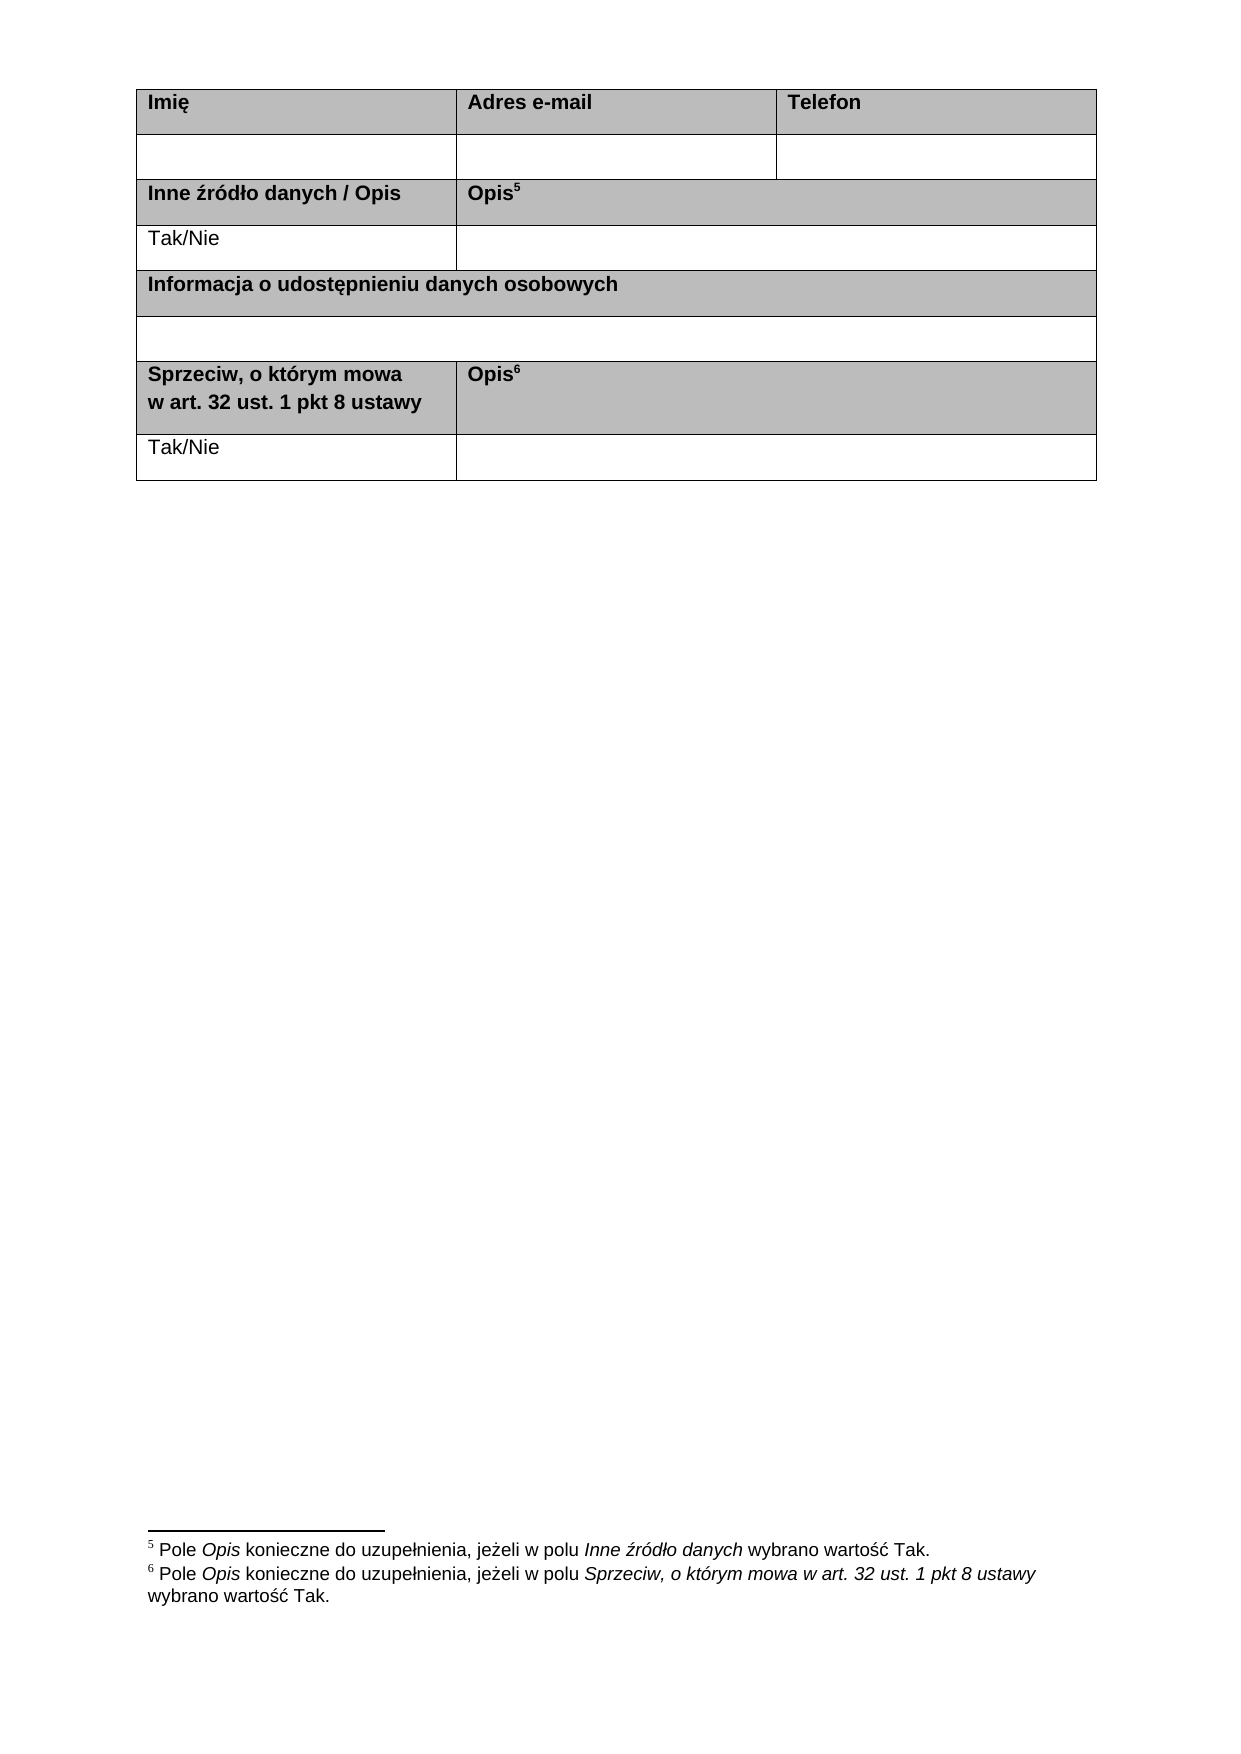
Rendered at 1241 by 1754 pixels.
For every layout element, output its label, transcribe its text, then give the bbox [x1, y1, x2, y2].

table_cell [137, 135, 456, 179]
table_cell Informacja o udostępnieniu danych osobowych [137, 271, 1096, 316]
table_cell Telefon [777, 90, 1096, 134]
table_cell Adres e-mail [457, 90, 776, 134]
table_cell Tak/Nie [137, 226, 456, 270]
table_cell [137, 317, 1096, 361]
table_cell Imię [137, 90, 456, 134]
table_cell [457, 226, 1096, 270]
table_cell Tak/Nie [137, 435, 456, 480]
table_cell [457, 435, 1096, 480]
table_cell Sprzeciw, o którym mowa w art. 32 ust. 1 pkt 8 ustawy [137, 362, 456, 434]
table_cell Opis [457, 180, 1096, 225]
table_cell [457, 135, 776, 179]
table_cell Opis [457, 362, 1096, 434]
table_cell Inne źródło danych / Opis [137, 180, 456, 225]
table_cell [777, 135, 1096, 179]
